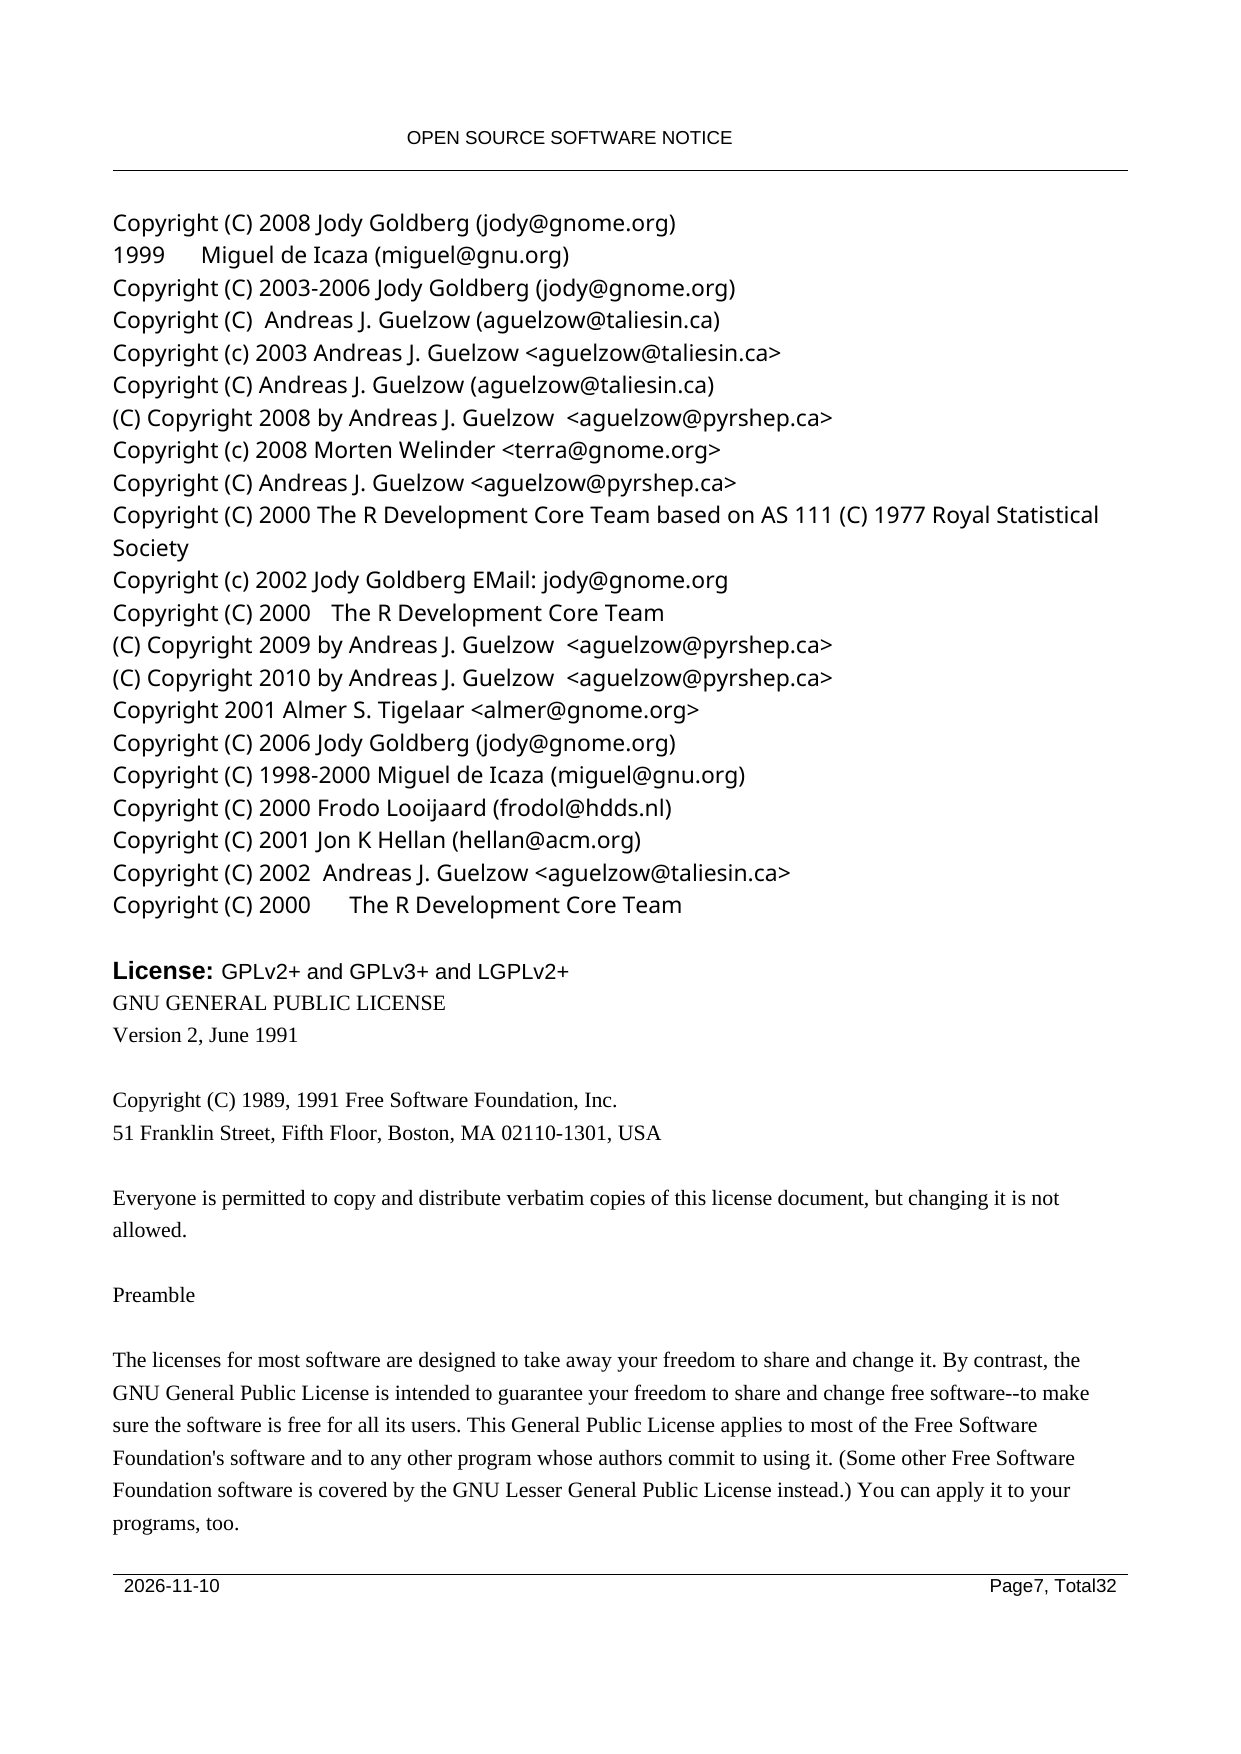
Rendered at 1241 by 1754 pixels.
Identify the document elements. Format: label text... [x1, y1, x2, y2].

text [112, 206, 1128, 954]
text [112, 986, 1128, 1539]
text License: GPLv2+ and GPLv3+ and LGPLv2+ [112, 954, 1128, 986]
